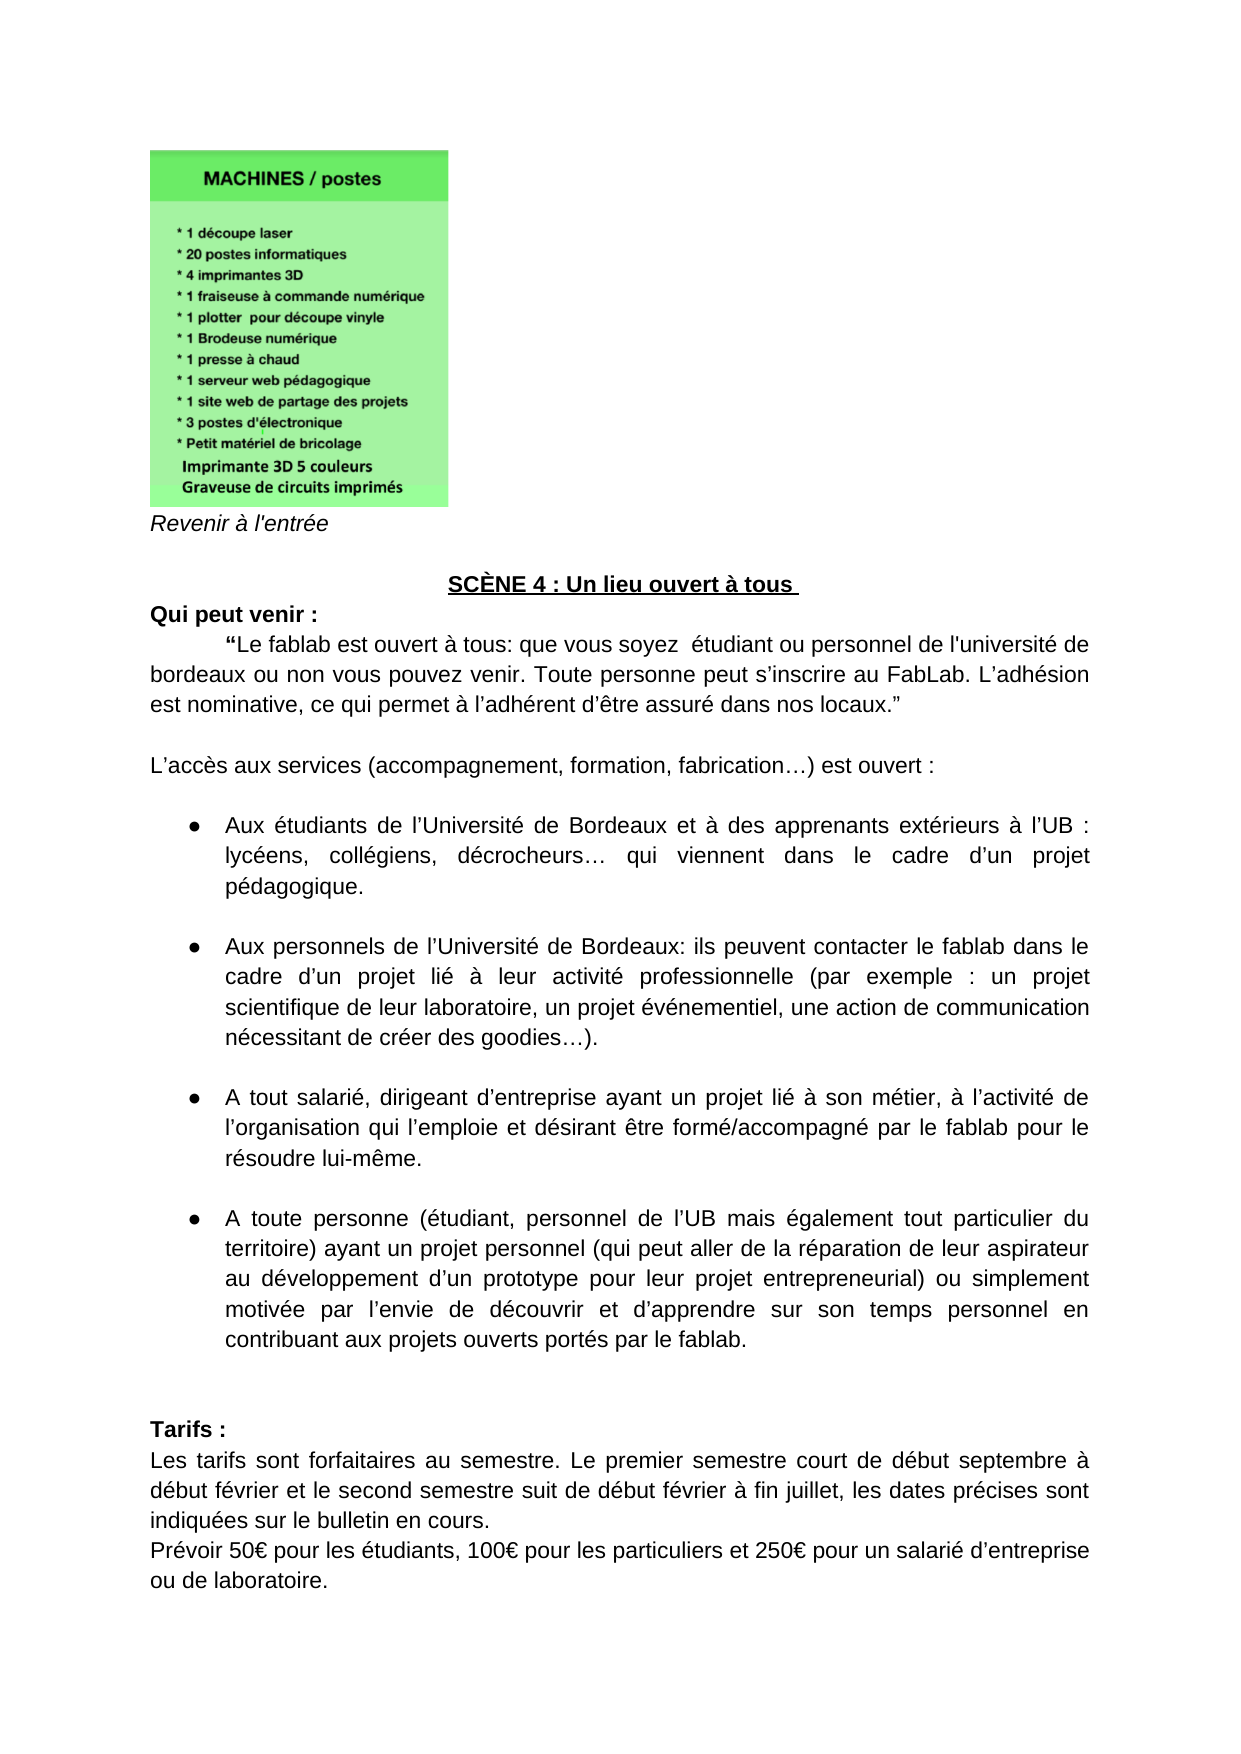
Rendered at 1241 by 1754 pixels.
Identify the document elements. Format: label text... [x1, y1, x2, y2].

text Les tarifs sont forfaitaires au semestre. Le premier semestre court de début septembre à début février et le second semestre suit de début février à fin juillet, les dates précises sont indiquées sur le bulletin en cours. [150, 1447, 1090, 1533]
list A toute personne (étudiant, personnel de l’UB mais également tout particulier du territoire) ayant un projet personnel (qui peut aller de la réparation de leur aspirateur au développement d’un prototype pour leur projet entrepreneurial) ou simplement motivée par l’envie de découvrir et d’apprendre sur son temps personnel en contribuant aux projets ouverts portés par le fablab. [187, 1205, 1090, 1352]
text L’accès aux services (accompagnement, formation, fabrication…) est ouvert : [150, 752, 1090, 778]
text SCÈNE 4 : Un lieu ouvert à tous [150, 571, 1090, 597]
text Revenir à l'entrée [150, 510, 1090, 536]
text Tarifs : [150, 1416, 1090, 1443]
text “Le fablab est ouvert à tous: que vous soyez étudiant ou personnel de l'université de bordeaux ou non vous pouvez venir. Toute personne peut s’inscrire au FabLab. L’adhésion est nominative, ce qui permet à l’adhérent d’être assuré dans nos locaux.” [150, 631, 1090, 718]
list Aux personnels de l’Université de Bordeaux: ils peuvent contacter le fablab dans le cadre d’un projet lié à leur activité professionnelle (par exemple : un projet scientifique de leur laboratoire, un projet événementiel, une action de communication nécessitant de créer des goodies…). [187, 933, 1090, 1050]
text Prévoir 50€ pour les étudiants, 100€ pour les particuliers et 250€ pour un salarié d’entreprise ou de laboratoire. [150, 1537, 1090, 1594]
list A tout salarié, dirigeant d’entreprise ayant un projet lié à son métier, à l’activité de l’organisation qui l’emploie et désirant être formé/accompagné par le fablab pour le résoudre lui-même. [187, 1084, 1090, 1171]
list Aux étudiants de l’Université de Bordeaux et à des apprenants extérieurs à l’UB : lycéens, collégiens, décrocheurs… qui viennent dans le cadre d’un projet pédagogique. [187, 812, 1090, 899]
text Qui peut venir : [150, 601, 1090, 627]
picture [150, 150, 449, 507]
